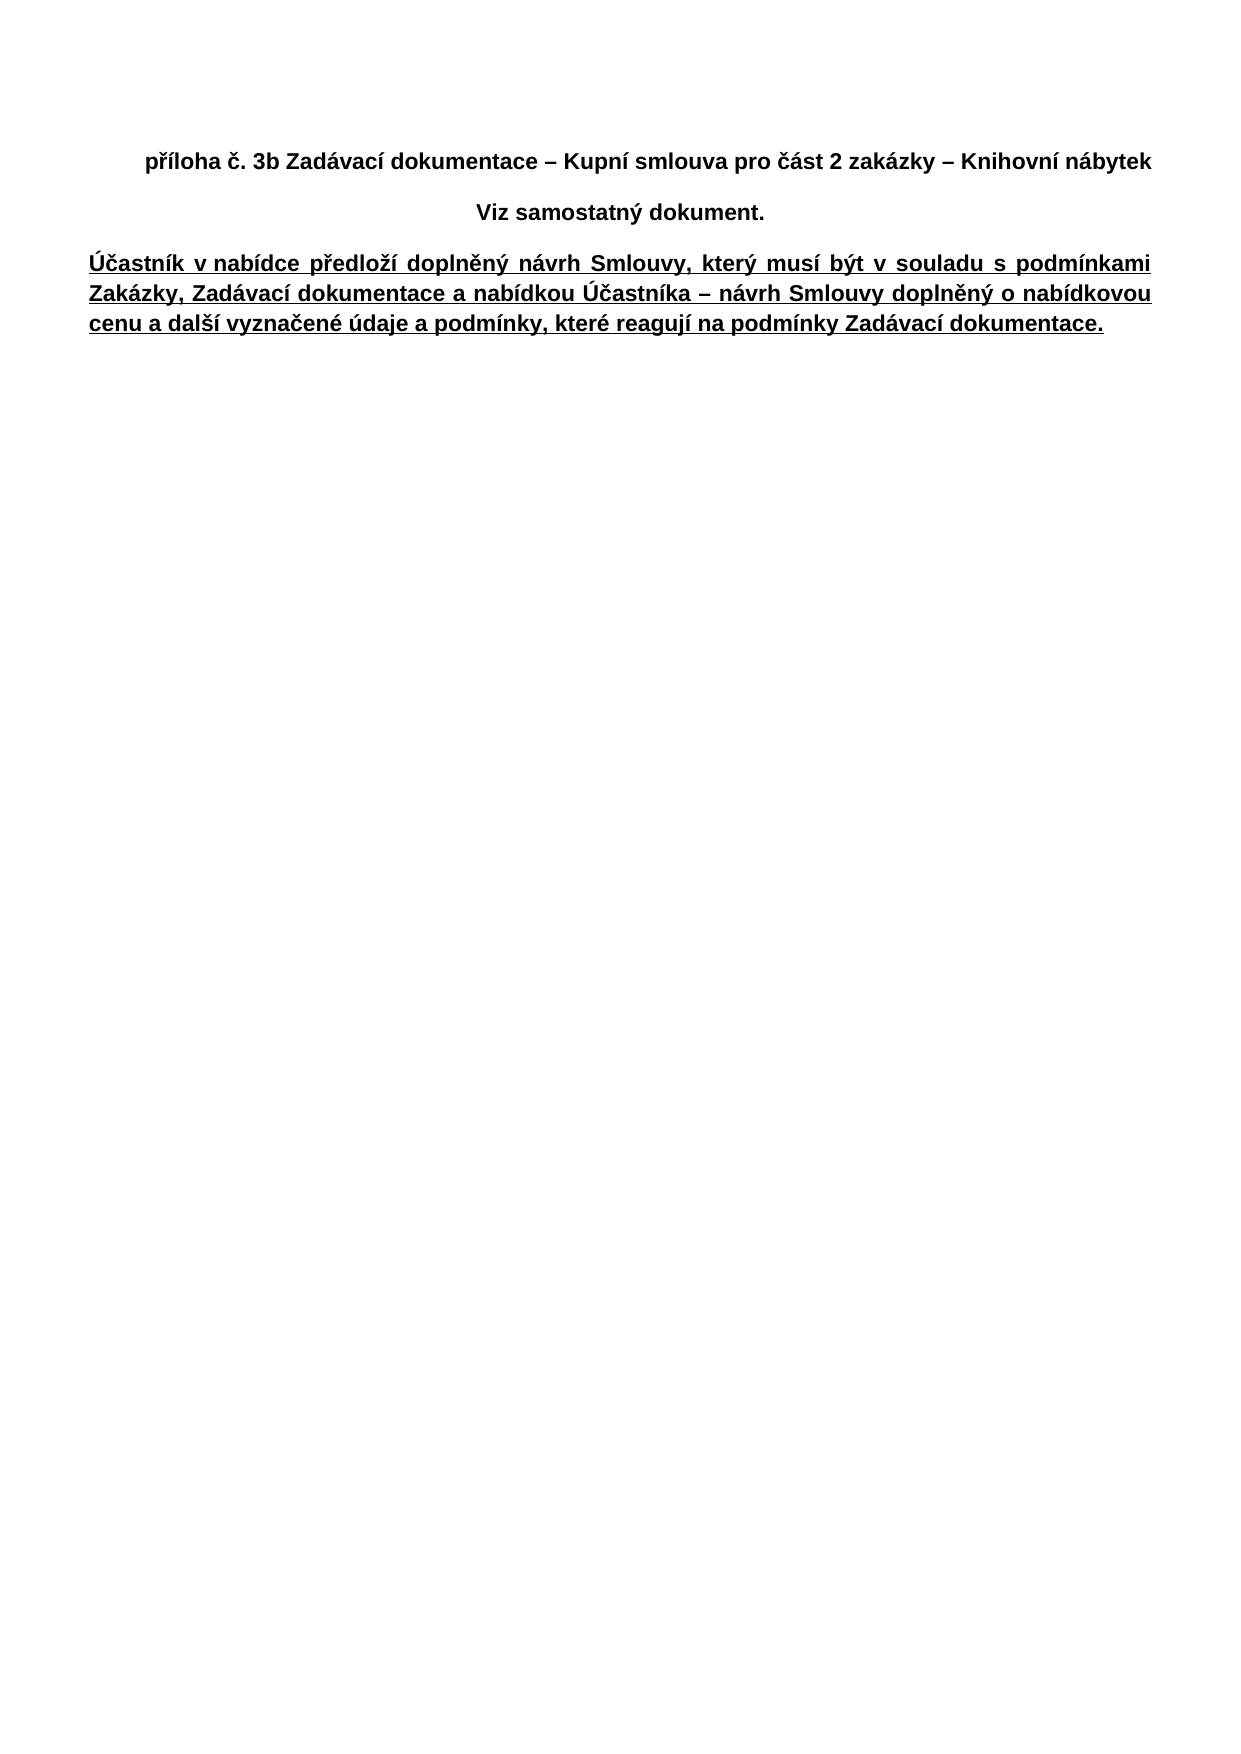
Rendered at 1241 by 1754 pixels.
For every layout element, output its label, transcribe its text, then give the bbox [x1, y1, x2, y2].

text Účastník v nabídce předloží doplněný návrh Smlouvy, který musí být v souladu s podmínkami Zakázky, Zadávací dokumentace a nabídkou Účastníka – návrh Smlouvy doplněný o nabídkovou cenu a další vyznačené údaje a podmínky, které reagují na podmínky Zadávací dokumentace. [89, 304, 1152, 336]
text Účastník v nabídce předloží doplněný návrh Smlouvy, který musí být v souladu s podmínkami Zakázky, Zadávací dokumentace a nabídkou Účastníka – návrh Smlouvy doplněný o nabídkovou cenu a další vyznačené údaje a podmínky, které reagují na podmínky Zadávací dokumentace. [89, 250, 1152, 303]
text Viz samostatný dokument. [89, 199, 1152, 225]
text příloha č. 3b Zadávací dokumentace – Kupní smlouva pro část 2 zakázky – Knihovní nábytek [89, 148, 1152, 174]
